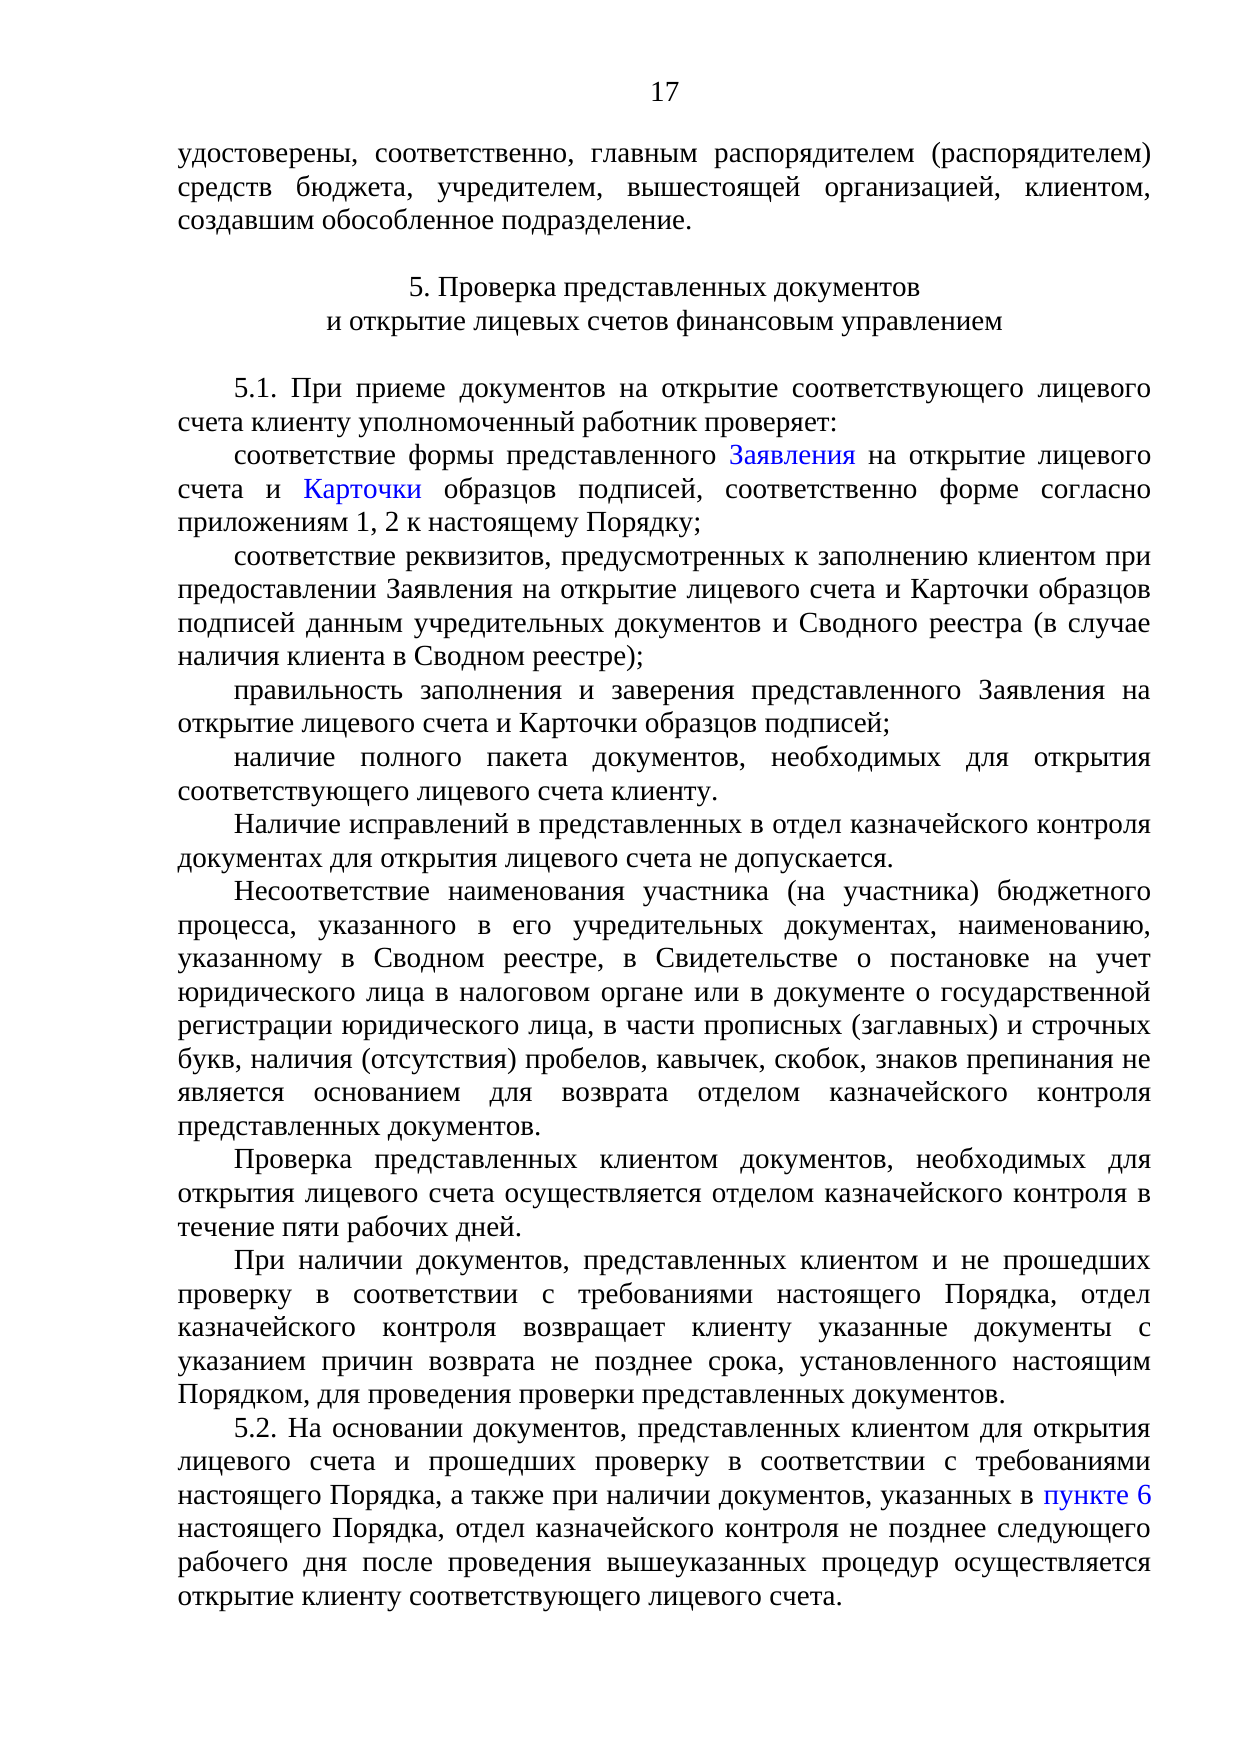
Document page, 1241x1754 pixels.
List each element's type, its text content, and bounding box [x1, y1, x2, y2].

text наличие полного пакета документов, необходимых для открытия соответствующего лицевого счета клиенту. [177, 739, 1152, 806]
text Проверка представленных клиентом документов, необходимых для открытия лицевого счета осуществляется отделом казначейского контроля в течение пяти рабочих дней. [177, 1142, 1152, 1242]
text При наличии документов, представленных клиентом и не прошедших проверку в соответствии с требованиями настоящего Порядка, отдел казначейского контроля возвращает клиенту указанные документы с указанием причин возврата не позднее срока, установленного настоящим Порядком, для проведения проверки представленных документов. [177, 1242, 1152, 1410]
text соответствие формы представленного Заявления на открытие лицевого счета и Карточки образцов подписей, соответственно форме согласно приложениям 1, 2 к настоящему Порядку; [177, 437, 1152, 538]
title и открытие лицевых счетов финансовым управлением [177, 303, 1152, 337]
text Наличие исправлений в представленных в отдел казначейского контроля документах для открытия лицевого счета не допускается. [177, 806, 1152, 873]
text правильность заполнения и заверения представленного Заявления на открытие лицевого счета и Карточки образцов подписей; [177, 672, 1152, 739]
text 5.2. На основании документов, представленных клиентом для открытия лицевого счета и прошедших проверку в соответствии с требованиями настоящего Порядка, а также при наличии документов, указанных в пункте 6 настоящего Порядка, отдел казначейского контроля не позднее следующего рабочего дня после проведения вышеуказанных процедур осуществляется открытие клиенту соответствующего лицевого счета. [177, 1410, 1152, 1611]
title 5. Проверка представленных документов [177, 269, 1152, 303]
text 5.1. При приеме документов на открытие соответствующего лицевого счета клиенту уполномоченный работник проверяет: [177, 370, 1152, 437]
text Несоответствие наименования участника (на участника) бюджетного процесса, указанного в его учредительных документах, наименованию, указанному в Сводном реестре, в Свидетельстве о постановке на учет юридического лица в налоговом органе или в документе о государственной регистрации юридического лица, в части прописных (заглавных) и строчных букв, наличия (отсутствия) пробелов, кавычек, скобок, знаков препинания не является основанием для возврата отделом казначейского контроля представленных документов. [177, 873, 1152, 1142]
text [177, 135, 1152, 236]
text соответствие реквизитов, предусмотренных к заполнению клиентом при предоставлении Заявления на открытие лицевого счета и Карточки образцов подписей данным учредительных документов и Сводного реестра (в случае наличия клиента в Сводном реестре); [177, 538, 1152, 672]
